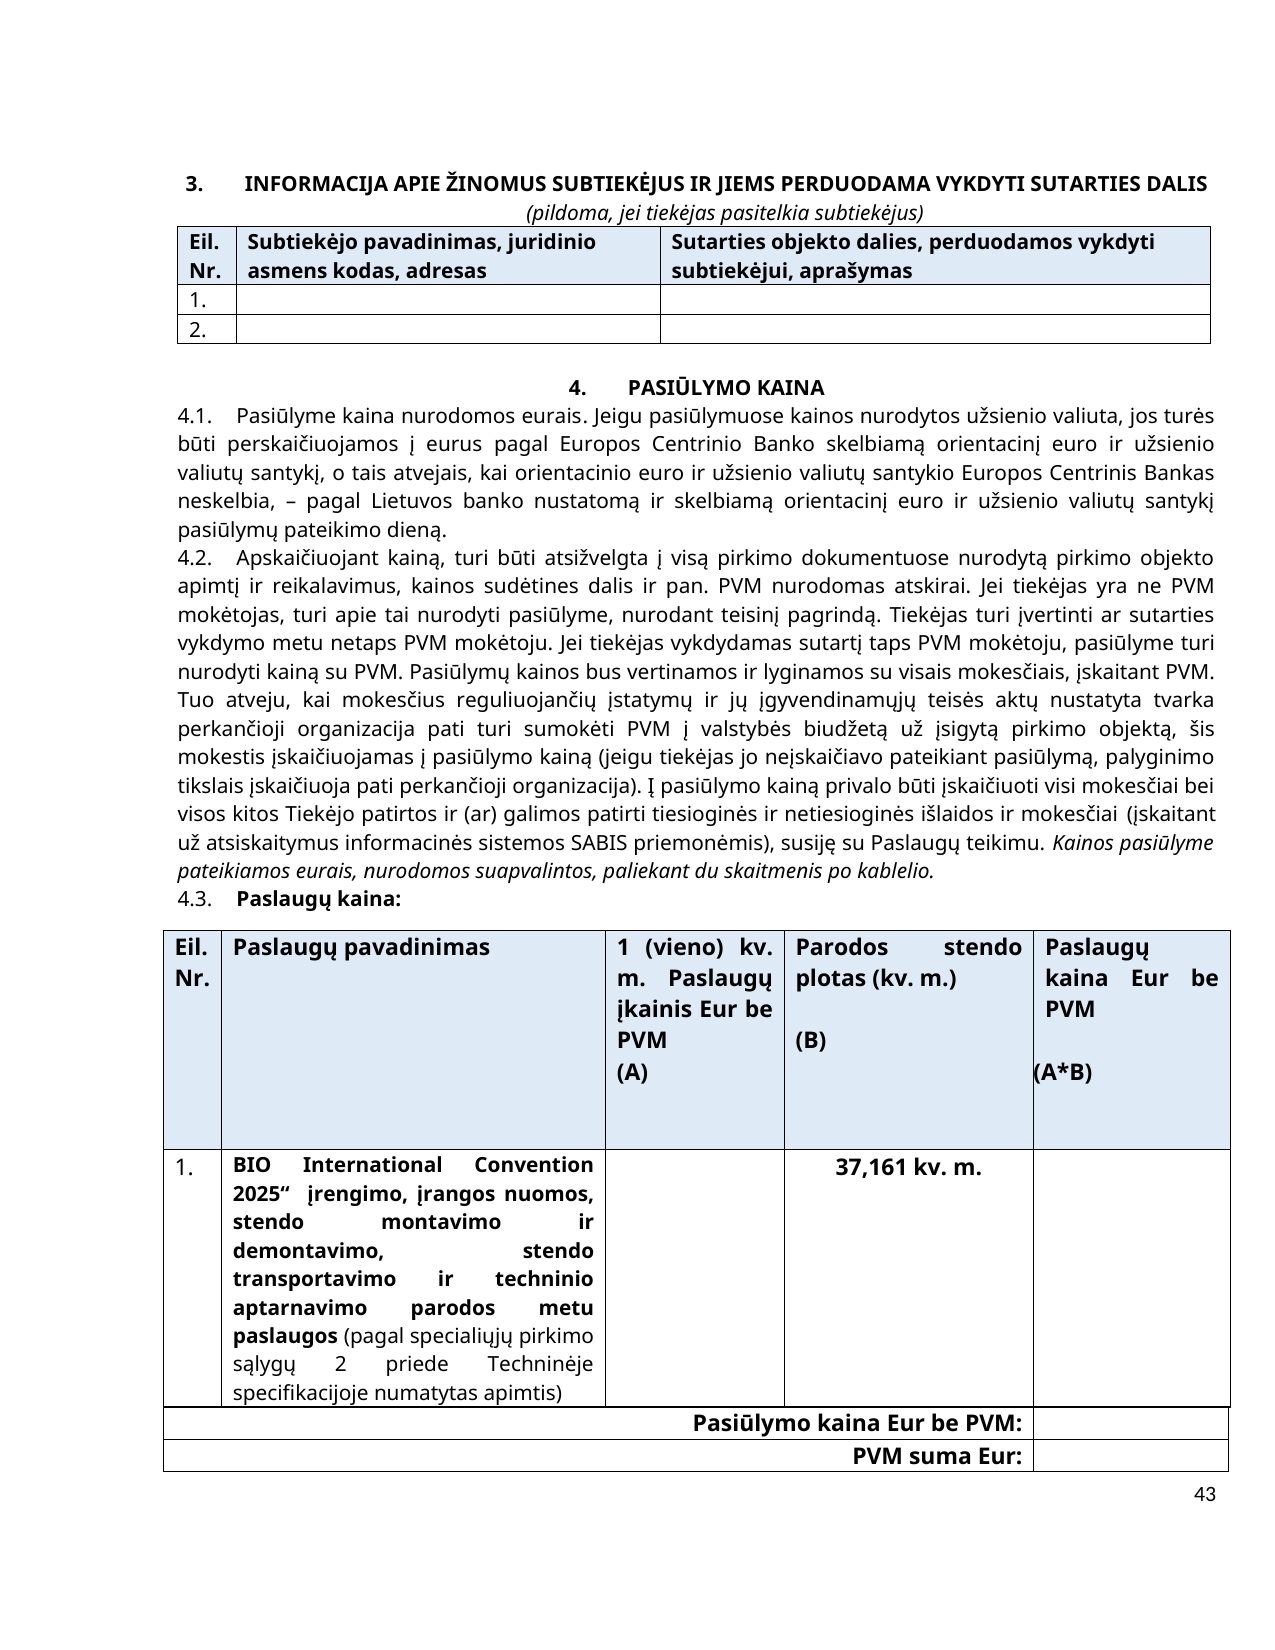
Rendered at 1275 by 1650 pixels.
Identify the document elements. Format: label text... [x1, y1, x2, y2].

list (pildoma, jei tiekėjas pasitelkia subtiekėjus) [236, 198, 1216, 226]
table_cell 2. [178, 315, 236, 343]
table_header Eil. Nr. [164, 931, 221, 1149]
table_header Parodos stendo plotas (kv. m.) (B) [785, 931, 1033, 1149]
list Pasiūlyme kaina nurodomos eurais. Jeigu pasiūlymuose kainos nurodytos užsienio valiuta, jos turės būti perskaičiuojamos į eurus pagal Europos Centrinio Banko skelbiamą orientacinį euro ir užsienio valiutų santykį, o tais atvejais, kai orientacinio euro ir užsienio valiutų santykio Europos Centrinis Bankas neskelbia, – pagal Lietuvos banko nustatomą ir skelbiamą orientacinį euro ir užsienio valiutų santykį pasiūlymų pateikimo dieną. [177, 401, 1216, 543]
table_cell [661, 285, 1210, 314]
list Apskaičiuojant kainą, turi būti atsižvelgta į visą pirkimo dokumentuose nurodytą pirkimo objekto apimtį ir reikalavimus, kainos sudėtines dalis ir pan. PVM nurodomas atskirai. Jei tiekėjas yra ne PVM mokėtojas, turi apie tai nurodyti pasiūlyme, nurodant teisinį pagrindą. Tiekėjas turi įvertinti ar sutarties vykdymo metu netaps PVM mokėtoju. Jei tiekėjas vykdydamas sutartį taps PVM mokėtoju, pasiūlyme turi nurodyti kainą su PVM. Pasiūlymų kainos bus vertinamos ir lyginamos su visais mokesčiais, įskaitant PVM. Tuo atveju, kai mokesčius reguliuojančių įstatymų ir jų įgyvendinamųjų teisės aktų nustatyta tvarka perkančioji organizacija pati turi sumokėti PVM į valstybės biudžetą už įsigytą pirkimo objektą, šis mokestis įskaičiuojamas į pasiūlymo kainą (jeigu tiekėjas jo neįskaičiavo pateikiant pasiūlymą, palyginimo tikslais įskaičiuoja pati perkančioji organizacija). Į pasiūlymo kainą privalo būti įskaičiuoti visi mokesčiai bei visos kitos Tiekėjo patirtos ir (ar) galimos patirti tiesioginės ir netiesioginės išlaidos ir mokesčiai (įskaitant už atsiskaitymus informacinės sistemos SABIS priemonėmis), susiję su Paslaugų teikimu. Kainos pasiūlyme pateikiamos eurais, nurodomos suapvalintos, paliekant du skaitmenis po kablelio. [177, 543, 1216, 884]
table_header Eil. Nr. [178, 227, 236, 284]
table_cell 1. [164, 1150, 221, 1406]
table_cell [237, 285, 660, 314]
table_cell [237, 315, 660, 343]
table_header Paslaugų pavadinimas [222, 931, 605, 1149]
table_cell 37,161 kv. m. [785, 1150, 1033, 1406]
table_header Paslaugų kaina Eur be PVM (A*B) [1034, 931, 1230, 1149]
table_cell [606, 1150, 784, 1406]
table_header 1 (vieno) kv. m. Paslaugų įkainis Eur be PVM (A) [606, 931, 784, 1149]
list INFORMACIJA APIE ŽINOMUS SUBTIEKĖJUS IR JIEMS PERDUODAMA VYKDYTI SUTARTIES DALIS [177, 169, 1216, 198]
table_cell [1034, 1408, 1228, 1439]
table_cell [1034, 1150, 1230, 1406]
table_header Sutarties objekto dalies, perduodamos vykdyti subtiekėjui, aprašymas [661, 227, 1210, 284]
list Paslaugų kaina: [177, 884, 1216, 913]
table_cell 1. [178, 285, 236, 314]
table_cell BIO International Convention 2025“ įrengimo, įrangos nuomos, stendo montavimo ir demontavimo, stendo transportavimo ir techninio aptarnavimo parodos metu paslaugos (pagal specialiųjų pirkimo sąlygų 2 priede Techninėje specifikacijoje numatytas apimtis) [222, 1150, 605, 1406]
table_cell PVM suma Eur: [164, 1440, 1033, 1471]
table_cell [1034, 1440, 1228, 1471]
table_cell Pasiūlymo kaina Eur be PVM: [164, 1408, 1033, 1439]
list PASIŪLYMO KAINA [177, 373, 1216, 401]
table_header Subtiekėjo pavadinimas, juridinio asmens kodas, adresas [237, 227, 660, 284]
table_cell [661, 315, 1210, 343]
